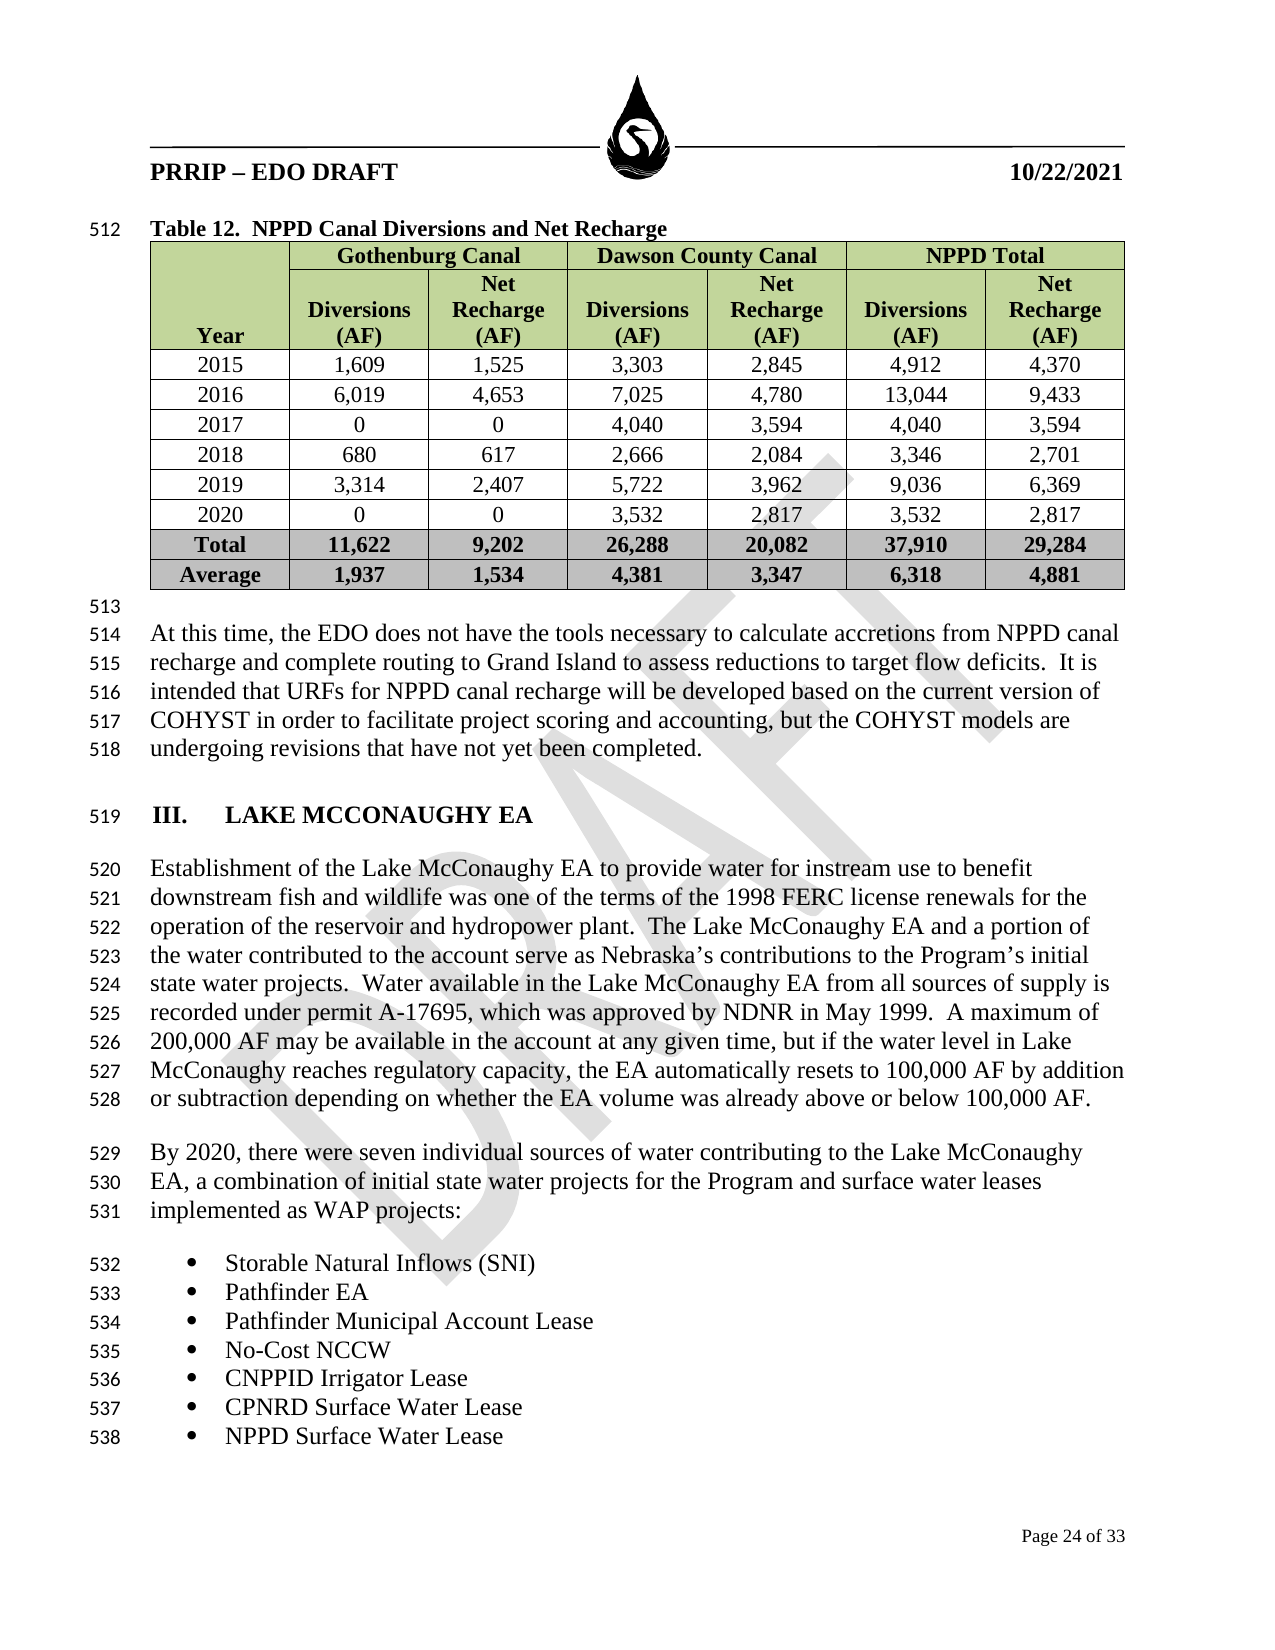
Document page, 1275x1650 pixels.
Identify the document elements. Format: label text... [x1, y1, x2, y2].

table_cell 7,025 [568, 380, 707, 409]
table_cell 4,040 [568, 410, 707, 439]
table_cell 4,912 [847, 350, 985, 379]
table_cell 6,019 [290, 380, 428, 409]
table_cell 2,845 [708, 350, 846, 379]
list Establishment of the Lake McConaughy EA to provide water for instream use to benefit downstream fish and wildlife was one of the terms of the 1998 FERC license renewals for the operation of the reservoir and hydropower plant. The Lake McConaughy EA and a portion of the water contributed to the account serve as Nebraska’s contributions to the Program’s initial state water projects. Water available in the Lake McConaughy EA from all sources of supply is recorded under permit A-17695, which was approved by NDNR in May 1999. A maximum of 200,000 AF may be available in the account at any given time, but if the water level in Lake McConaughy reaches regulatory capacity, the EA automatically resets to 100,000 AF by addition or subtraction depending on whether the EA volume was already above or below 100,000 AF. [150, 853, 1125, 1112]
list Pathfinder Municipal Account Lease [187, 1306, 1125, 1335]
list No-Cost NCCW [187, 1335, 1125, 1363]
table_cell 9,433 [986, 380, 1124, 409]
table_cell 3,594 [708, 410, 846, 439]
table_cell 617 [429, 440, 567, 469]
table_cell 4,780 [708, 380, 846, 409]
list Pathfinder EA [187, 1277, 1125, 1306]
text At this time, the EDO does not have the tools necessary to calculate accretions from NPPD canal recharge and complete routing to Grand Island to assess reductions to target flow deficits. It is intended that URFs for NPPD canal recharge will be developed based on the current version of COHYST in order to facilitate project scoring and accounting, but the COHYST models are undergoing revisions that have not yet been completed. [150, 618, 1125, 762]
table_cell 3,962 [708, 470, 846, 499]
table_cell 2,817 [708, 500, 846, 529]
table_cell Net Recharge (AF) [986, 270, 1124, 349]
table_cell 2015 [151, 350, 289, 379]
table_cell 2,666 [568, 440, 707, 469]
list Storable Natural Inflows (SNI) [187, 1248, 1125, 1277]
table_cell Diversions (AF) [847, 270, 985, 349]
table_cell 6,369 [986, 470, 1124, 499]
table_cell 4,370 [986, 350, 1124, 379]
picture [598, 75, 677, 181]
table_cell 13,044 [847, 380, 985, 409]
table_cell 5,722 [568, 470, 707, 499]
list CPNRD Surface Water Lease [187, 1392, 1125, 1421]
list NPPD Surface Water Lease [187, 1421, 1125, 1450]
table_cell 2017 [151, 410, 289, 439]
table_cell 3,303 [568, 350, 707, 379]
table_cell 11,622 [290, 530, 428, 559]
table_cell 1,534 [429, 560, 567, 589]
table_cell 1,937 [290, 560, 428, 589]
table_cell 3,314 [290, 470, 428, 499]
table_cell 37,910 [847, 530, 985, 559]
table_cell 26,288 [568, 530, 707, 559]
table_cell 2,084 [708, 440, 846, 469]
table_cell 3,532 [847, 500, 985, 529]
table_header NPPD Total [847, 242, 1124, 269]
table_cell Diversions (AF) [568, 270, 707, 349]
table_cell 2019 [151, 470, 289, 499]
table_cell 6,318 [847, 560, 985, 589]
table_cell 2018 [151, 440, 289, 469]
table_cell 3,347 [708, 560, 846, 589]
table_cell 29,284 [986, 530, 1124, 559]
table_cell Net Recharge (AF) [429, 270, 567, 349]
table_cell 2,701 [986, 440, 1124, 469]
table_cell 2016 [151, 380, 289, 409]
table_cell 3,532 [568, 500, 707, 529]
text Table 12. NPPD Canal Diversions and Net Recharge [150, 215, 1125, 241]
table_cell 3,594 [986, 410, 1124, 439]
table_cell 0 [429, 500, 567, 529]
list By 2020, there were seven individual sources of water contributing to the Lake McConaughy EA, a combination of initial state water projects for the Program and surface water leases implemented as WAP projects: [150, 1137, 1125, 1223]
table_cell 4,881 [986, 560, 1124, 589]
table_header Year [151, 242, 289, 349]
table_cell 4,381 [568, 560, 707, 589]
table_cell 0 [290, 410, 428, 439]
table_cell 2,407 [429, 470, 567, 499]
table_cell Average [151, 560, 289, 589]
table_cell 3,346 [847, 440, 985, 469]
table_cell 1,609 [290, 350, 428, 379]
table_cell 0 [429, 410, 567, 439]
table_cell Diversions (AF) [290, 270, 428, 349]
table_cell 2020 [151, 500, 289, 529]
table_header Dawson County Canal [568, 242, 846, 269]
table_cell 4,653 [429, 380, 567, 409]
table_cell 4,040 [847, 410, 985, 439]
table_cell 1,525 [429, 350, 567, 379]
table_cell 680 [290, 440, 428, 469]
list CNPPID Irrigator Lease [187, 1363, 1125, 1392]
table_cell 9,202 [429, 530, 567, 559]
table_cell Net Recharge (AF) [708, 270, 846, 349]
table_cell 0 [290, 500, 428, 529]
table_cell 9,036 [847, 470, 985, 499]
table_cell Total [151, 530, 289, 559]
table_cell 2,817 [986, 500, 1124, 529]
table_header Gothenburg Canal [290, 242, 567, 269]
list LAKE MCCONAUGHY EA [187, 800, 1125, 828]
table_cell 20,082 [708, 530, 846, 559]
